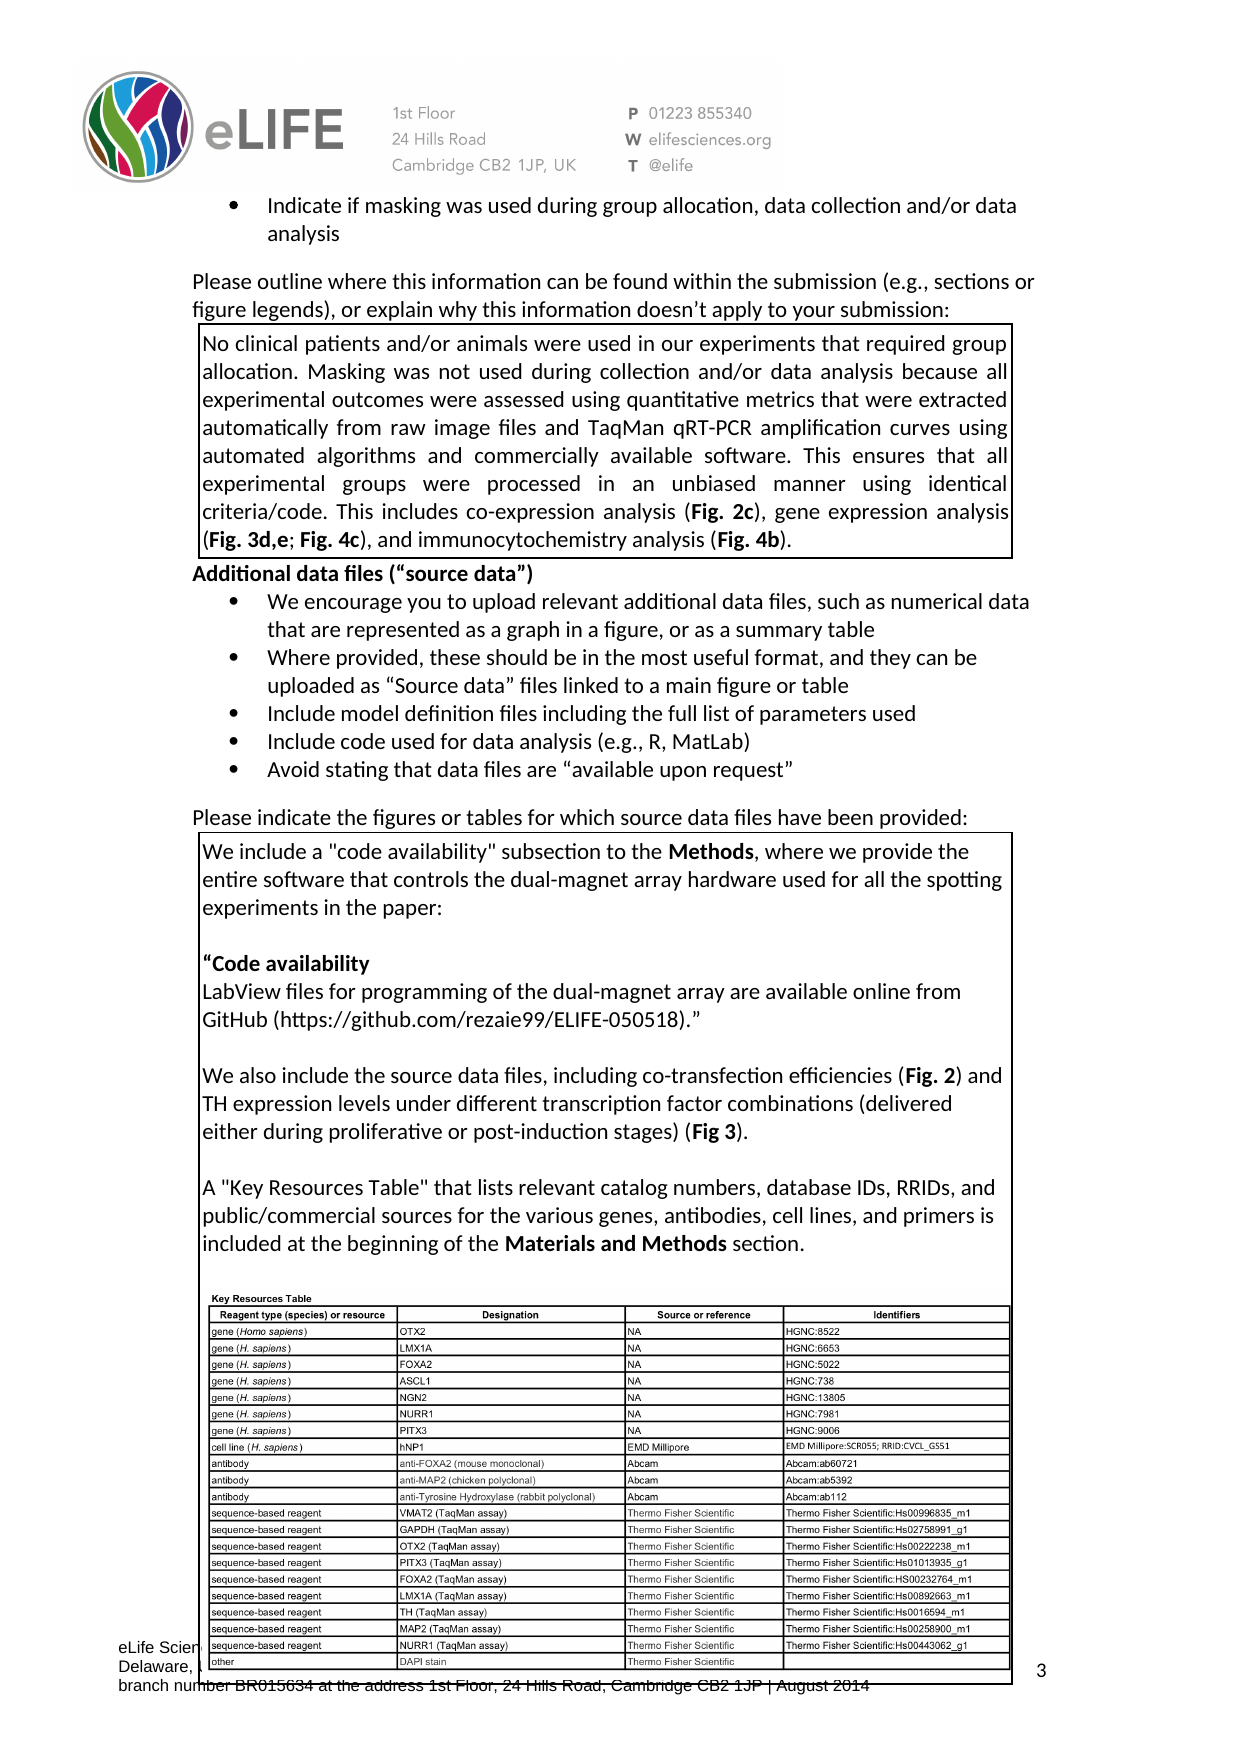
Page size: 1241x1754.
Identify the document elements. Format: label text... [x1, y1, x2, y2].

list Avoid stating that data files are “available upon request” [229, 755, 1053, 783]
text A "Key Resources Table" that lists relevant catalog numbers, database IDs, RRIDs, and public/commercial sources for the various genes, antibodies, cell lines, and primers is included at the beginning of the Materials and Methods section. [202, 1173, 1009, 1258]
list Include model definition files including the full list of parameters used [229, 699, 1053, 727]
list We encourage you to upload relevant additional data files, such as numerical data that are represented as a graph in a figure, or as a summary table [229, 587, 1053, 643]
text LabView files for programming of the dual-magnet array are available online from GitHub (https://github.com/rezaie99/ELIFE-050518).” [202, 977, 1009, 1033]
list Include code used for data analysis (e.g., R, MatLab) [229, 727, 1053, 755]
picture [202, 1286, 1011, 1680]
list Indicate if masking was used during group allocation, data collection and/or data analysis [229, 191, 1053, 247]
text “Code availability [202, 949, 1009, 977]
text Additional data files (“source data”) [192, 354, 1053, 587]
list Where provided, these should be in the most useful format, and they can be uploaded as “Source data” files linked to a main figure or table [229, 643, 1053, 699]
picture [73, 59, 784, 191]
text No clinical patients and/or animals were used in our experiments that required group allocation. Masking was not used during collection and/or data analysis because all experimental outcomes were assessed using quantitative metrics that were extracted automatically from raw image files and TaqMan qRT-PCR amplification curves using automated algorithms and commercially available software. This ensures that all experimental groups were processed in an unbiased manner using identical criteria/code. This includes co-expression analysis (Fig. 2c), gene expression analysis (Fig. 3d,e; Fig. 4c), and immunocytochemistry analysis (Fig. 4b). [200, 327, 1011, 555]
text Please indicate the figures or tables for which source data files have been provided: [192, 803, 1053, 831]
text We include a "code availability" subsection to the Methods, where we provide the entire software that controls the dual-magnet array hardware used for all the spotting experiments in the paper: [200, 835, 1011, 921]
text Please outline where this information can be found within the submission (e.g., sections or figure legends), or explain why this information doesn’t apply to your submission: [192, 267, 1053, 323]
text We also include the source data files, including co-transfection efficiencies (Fig. 2) and TH expression levels under different transcription factor combinations (delivered either during proliferative or post-induction stages) (Fig 3). [202, 1061, 1009, 1146]
